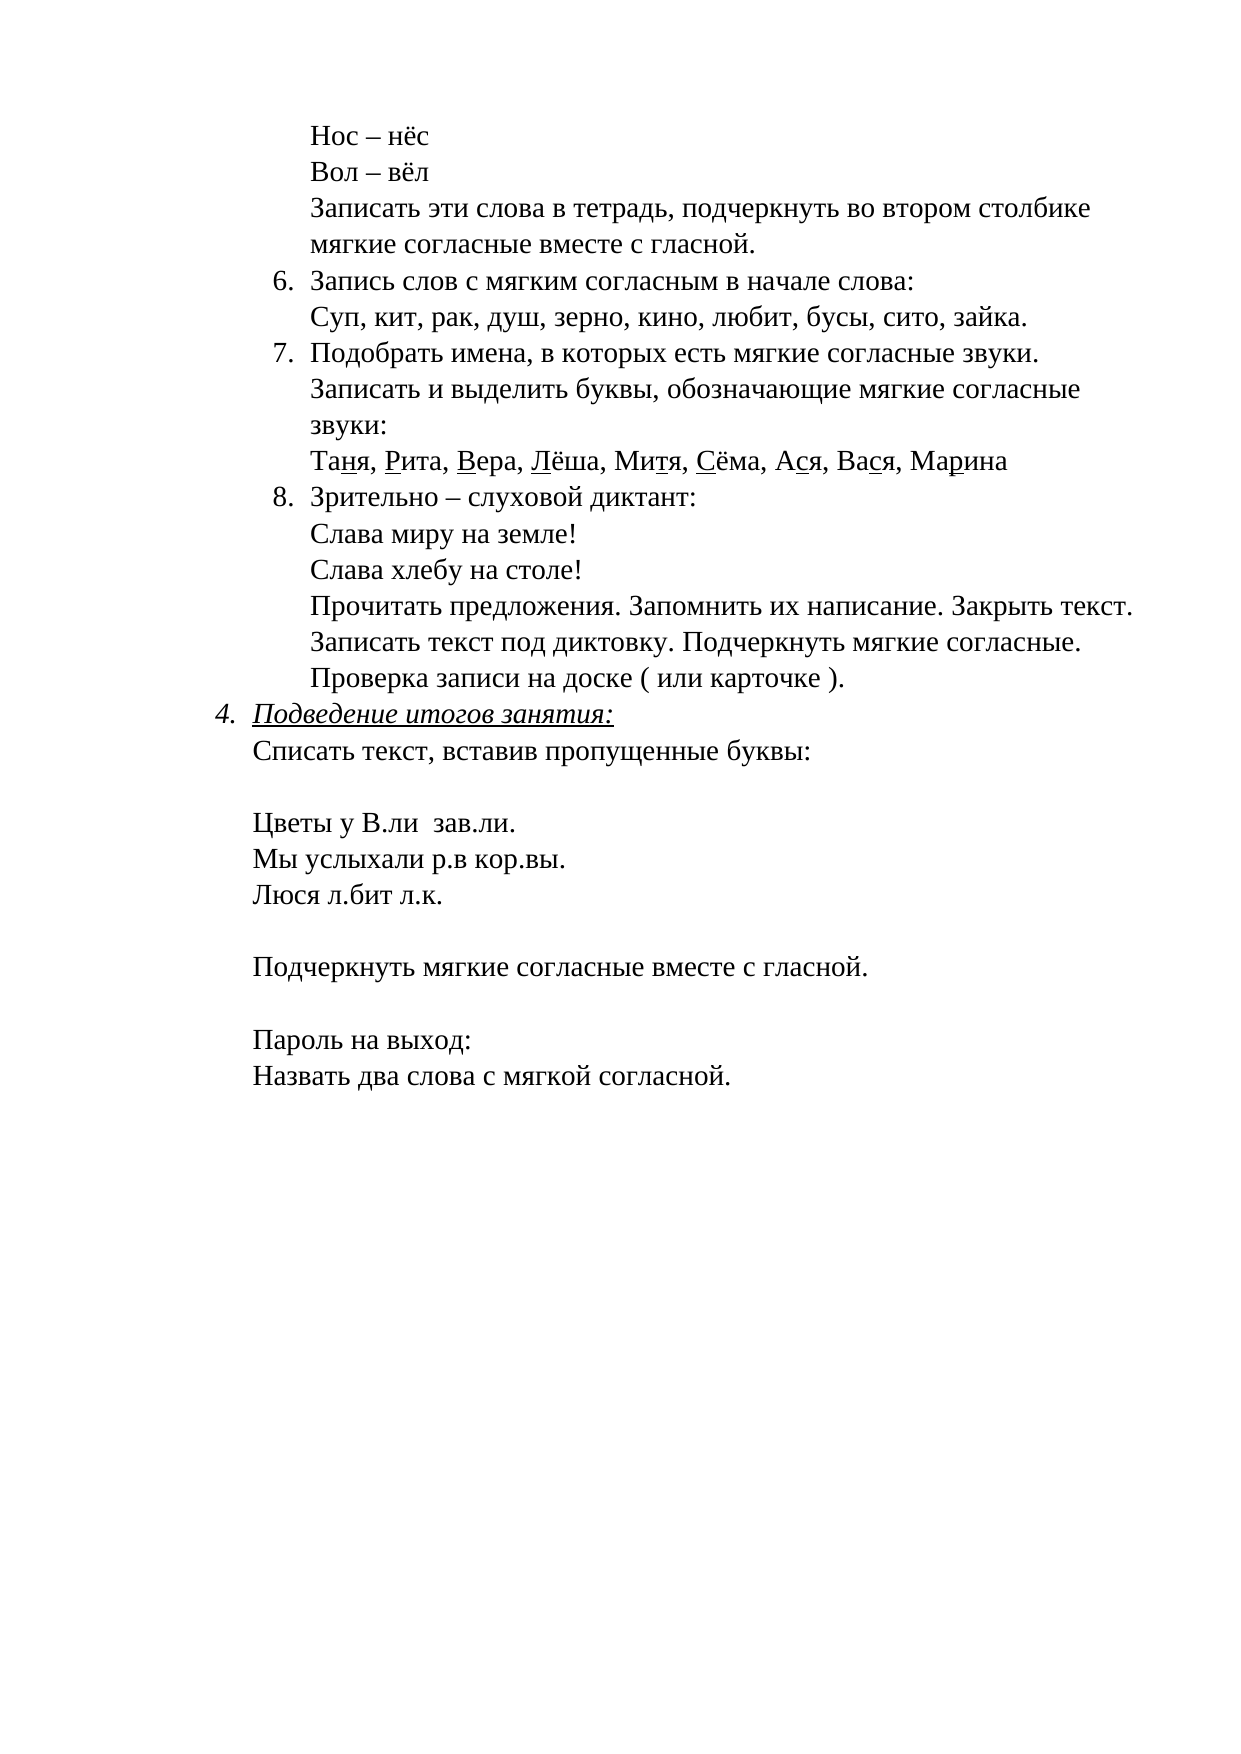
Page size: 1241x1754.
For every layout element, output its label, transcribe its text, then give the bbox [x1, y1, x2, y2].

list Подобрать имена, в которых есть мягкие согласные звуки. Записать и выделить буквы, обозначающие мягкие согласные звуки: [272, 335, 1152, 441]
list Списать текст, вставив пропущенные буквы: [252, 733, 1152, 766]
list Назвать два слова с мягкой согласной. [252, 1058, 1152, 1091]
list Суп, кит, рак, душ, зерно, кино, любит, бусы, сито, зайка. [310, 299, 1152, 332]
list Цветы у В.ли зав.ли. [252, 805, 1152, 838]
list Зрительно – слуховой диктант: [272, 479, 1152, 513]
list Запись слов с мягким согласным в начале слова: [272, 263, 1152, 296]
list Прочитать предложения. Запомнить их написание. Закрыть текст. Записать текст под диктовку. Подчеркнуть мягкие согласные. Проверка записи на доске ( или карточке ). [310, 588, 1152, 694]
list Слава миру на земле! [310, 516, 1152, 549]
list Нос – нёс [310, 118, 1152, 152]
list Слава хлебу на столе! [310, 552, 1152, 585]
list Пароль на выход: [252, 1022, 1152, 1055]
list Вол – вёл [310, 154, 1152, 188]
list Записать эти слова в тетрадь, подчеркнуть во втором столбике мягкие согласные вместе с гласной. [310, 190, 1152, 260]
list Подчеркнуть мягкие согласные вместе с гласной. [252, 949, 1152, 983]
list Подведение итогов занятия: [215, 696, 1152, 730]
list Таня, Рита, Вера, Лёша, Митя, Сёма, Ася, Вася, Марина [310, 443, 1152, 477]
list Люся л.бит л.к. [252, 877, 1152, 911]
list Мы услыхали р.в кор.вы. [252, 841, 1152, 874]
